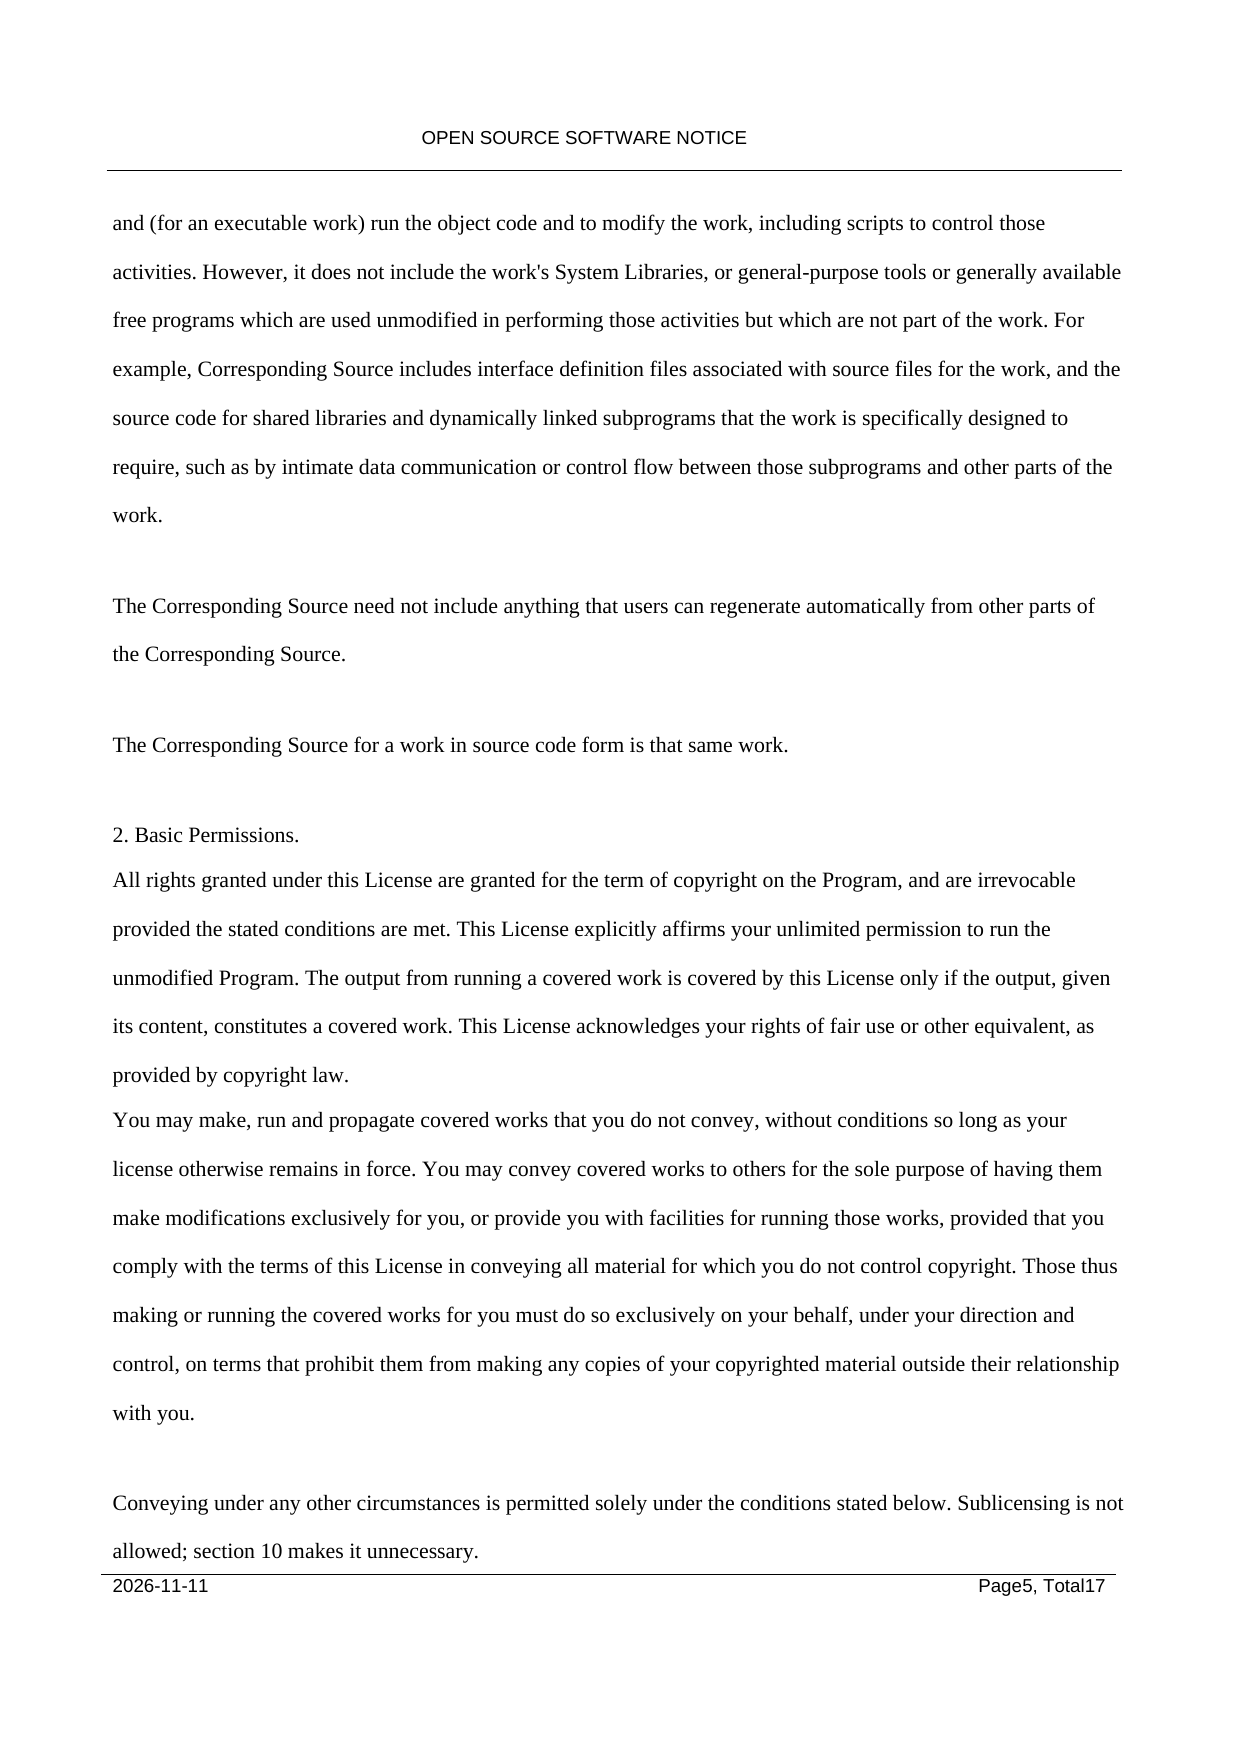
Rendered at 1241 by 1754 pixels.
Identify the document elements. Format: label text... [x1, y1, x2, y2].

text The Corresponding Source need not include anything that users can regenerate automatically from other parts of the Corresponding Source. [112, 589, 1128, 670]
text The Corresponding Source for a work in source code form is that same work. [112, 728, 1128, 761]
text 2. Basic Permissions. [112, 818, 1128, 851]
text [112, 206, 1128, 531]
text Conveying under any other circumstances is permitted solely under the conditions stated below. Sublicensing is not allowed; section 10 makes it unnecessary. [112, 1486, 1128, 1567]
text You may make, run and propagate covered works that you do not convey, without conditions so long as your license otherwise remains in force. You may convey covered works to others for the sole purpose of having them make modifications exclusively for you, or provide you with facilities for running those works, provided that you comply with the terms of this License in conveying all material for which you do not control copyright. Those thus making or running the covered works for you must do so exclusively on your behalf, under your direction and control, on terms that prohibit them from making any copies of your copyrighted material outside their relationship with you. [112, 1103, 1128, 1428]
text All rights granted under this License are granted for the term of copyright on the Program, and are irrevocable provided the stated conditions are met. This License explicitly affirms your unlimited permission to run the unmodified Program. The output from running a covered work is covered by this License only if the output, given its content, constitutes a covered work. This License acknowledges your rights of fair use or other equivalent, as provided by copyright law. [112, 863, 1128, 1091]
